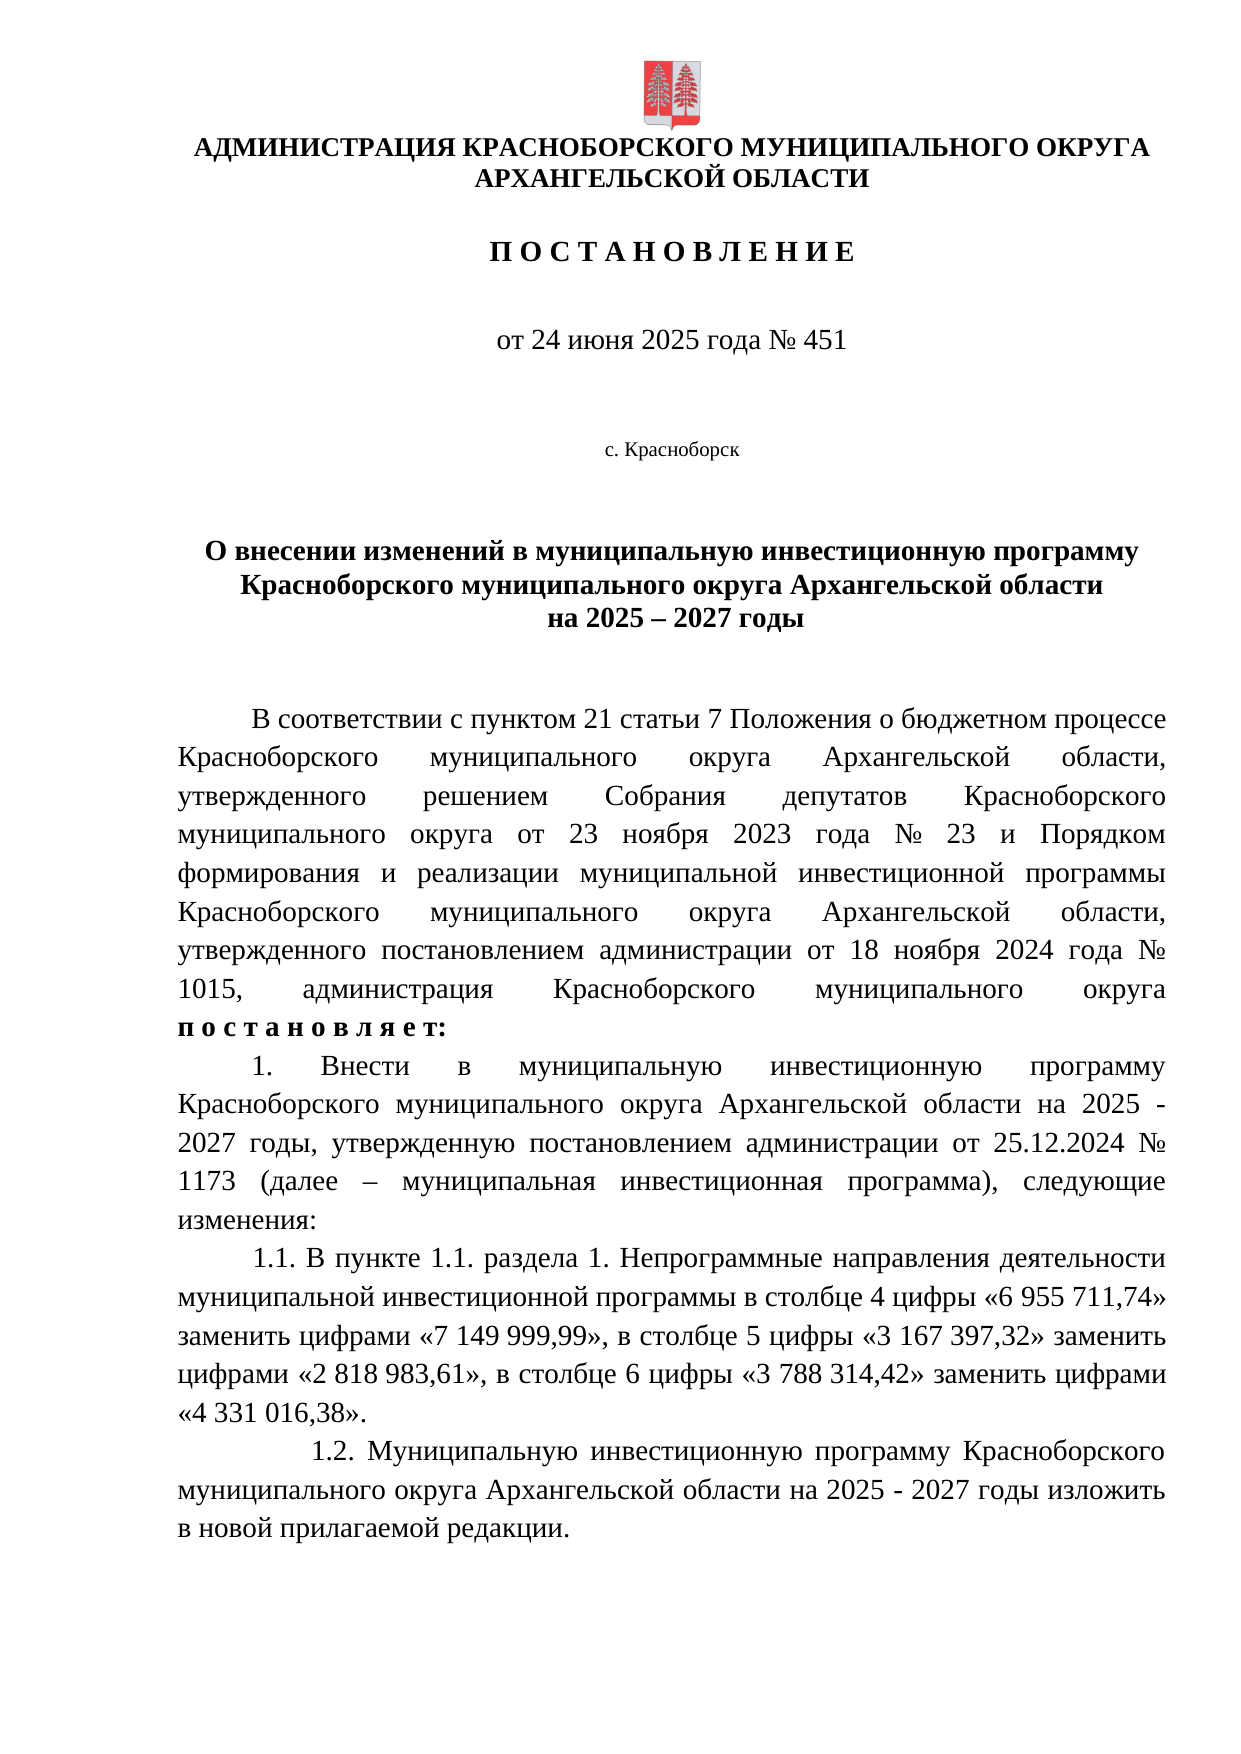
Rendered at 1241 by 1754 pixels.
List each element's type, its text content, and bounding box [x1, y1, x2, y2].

text АРХАНГЕЛЬСКОЙ ОБЛАСТИ [177, 162, 1167, 193]
text О внесении изменений в муниципальную инвестиционную программу [177, 533, 1167, 567]
text П О С Т А Н О В Л Е Н И Е [177, 234, 1167, 267]
text 1.2. Муниципальную инвестиционную программу Красноборского муниципального округа Архангельской области на 2025 - 2027 годы изложить в новой прилагаемой редакции. [177, 1433, 1167, 1544]
text 1.1. В пункте 1.1. раздела 1. Непрограммные направления деятельности муниципальной инвестиционной программы в столбце 4 цифры «6 955 711,74» заменить цифрами «7 149 999,99», в столбце 5 цифры «3 167 397,32» заменить цифрами «2 818 983,61», в столбце 6 цифры «3 788 314,42» заменить цифрами «4 331 016,38». [177, 1241, 1167, 1428]
text от 24 июня 2025 года № 451 [177, 322, 1167, 355]
text на 2025 – 2027 годы [177, 600, 1167, 634]
text с. Красноборск [177, 437, 1167, 461]
text В соответствии с пунктом 21 статьи 7 Положения о бюджетном процессе Красноборского муниципального округа Архангельской области, утвержденного решением Собрания депутатов Красноборского муниципального округа от 23 ноября 2023 года № 23 и Порядком формирования и реализации муниципальной инвестиционной программы Красноборского муниципального округа Архангельской области, утвержденного постановлением администрации от 18 ноября 2024 года № 1015, администрация Красноборского муниципального округа п о с т а н о в л я е т: [177, 701, 1167, 1043]
text 1. Внести в муниципальную инвестиционную программу Красноборского муниципального округа Архангельской области на 2025 - 2027 годы, утвержденную постановлением администрации от 25.12.2024 № 1173 (далее – муниципальная инвестиционная программа), следующие изменения: [177, 1048, 1167, 1236]
picture [642, 59, 702, 132]
text АДМИНИСТРАЦИЯ КРАСНОБОРСКОГО МУНИЦИПАЛЬНОГО ОКРУГА [177, 131, 1167, 162]
text Красноборского муниципального округа Архангельской области [177, 567, 1167, 600]
